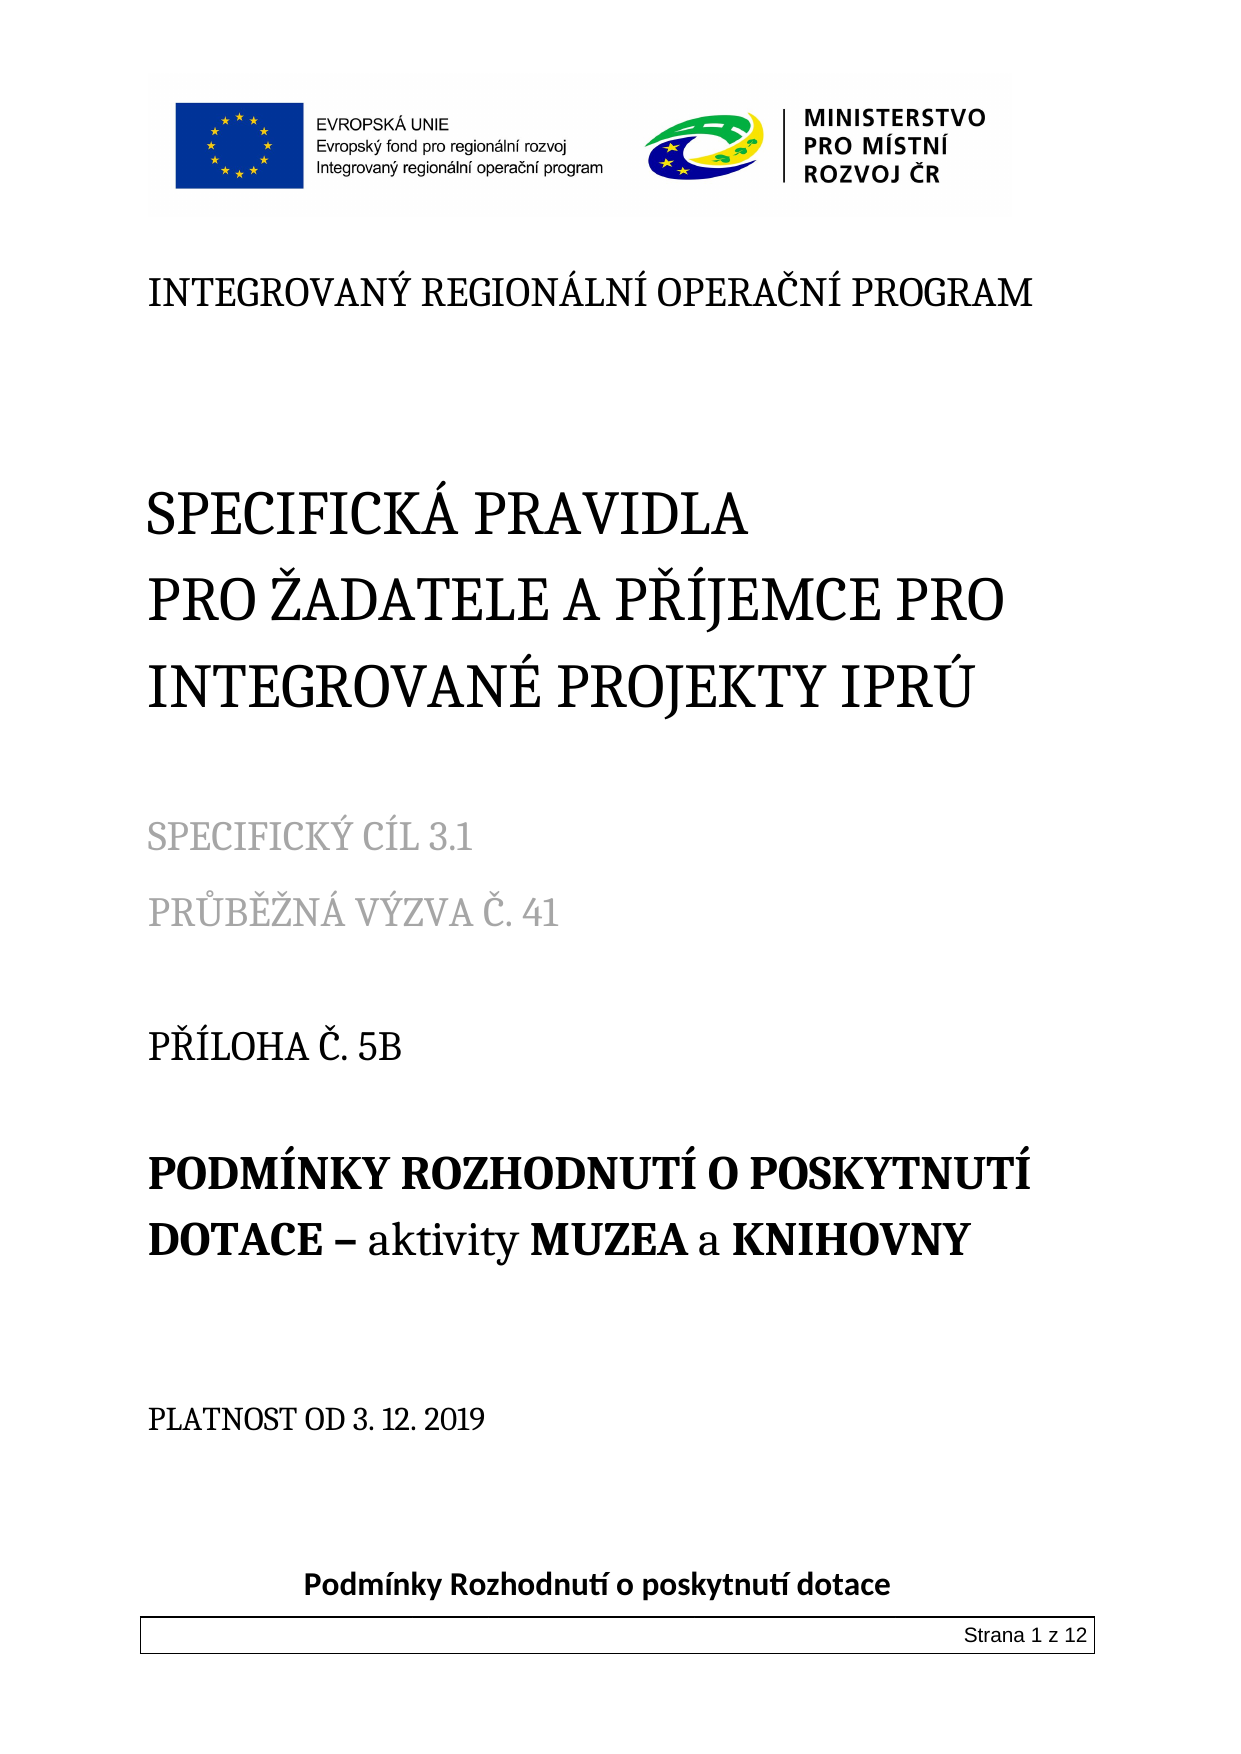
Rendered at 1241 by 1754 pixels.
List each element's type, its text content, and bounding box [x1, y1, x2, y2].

text PŘÍLOHA Č. 5b [148, 1022, 1092, 1070]
picture [147, 73, 1013, 217]
text Podmínky Rozhodnutí o poskytnutí dotace – aktivity muzea a knihovny [148, 1146, 1092, 1267]
text pLATNOST OD 3. 12. 2019 [148, 1400, 1092, 1438]
text SPECIFICKÝ CÍL 3.1 [148, 813, 1092, 861]
text SPECIFICKÁ PRAVIDLA [148, 478, 1092, 550]
text Podmínky Rozhodnutí o poskytnutí dotace [110, 1563, 1092, 1604]
text INTEGROVANÝ REGIONÁLNÍ OPERAČNÍ PROGRAM [148, 269, 1092, 317]
text průběžná výzva č. 41 [148, 889, 1092, 937]
text PRO ŽADATELE A PŘÍJEMCE pro integrované projekty iprú [148, 564, 1092, 723]
